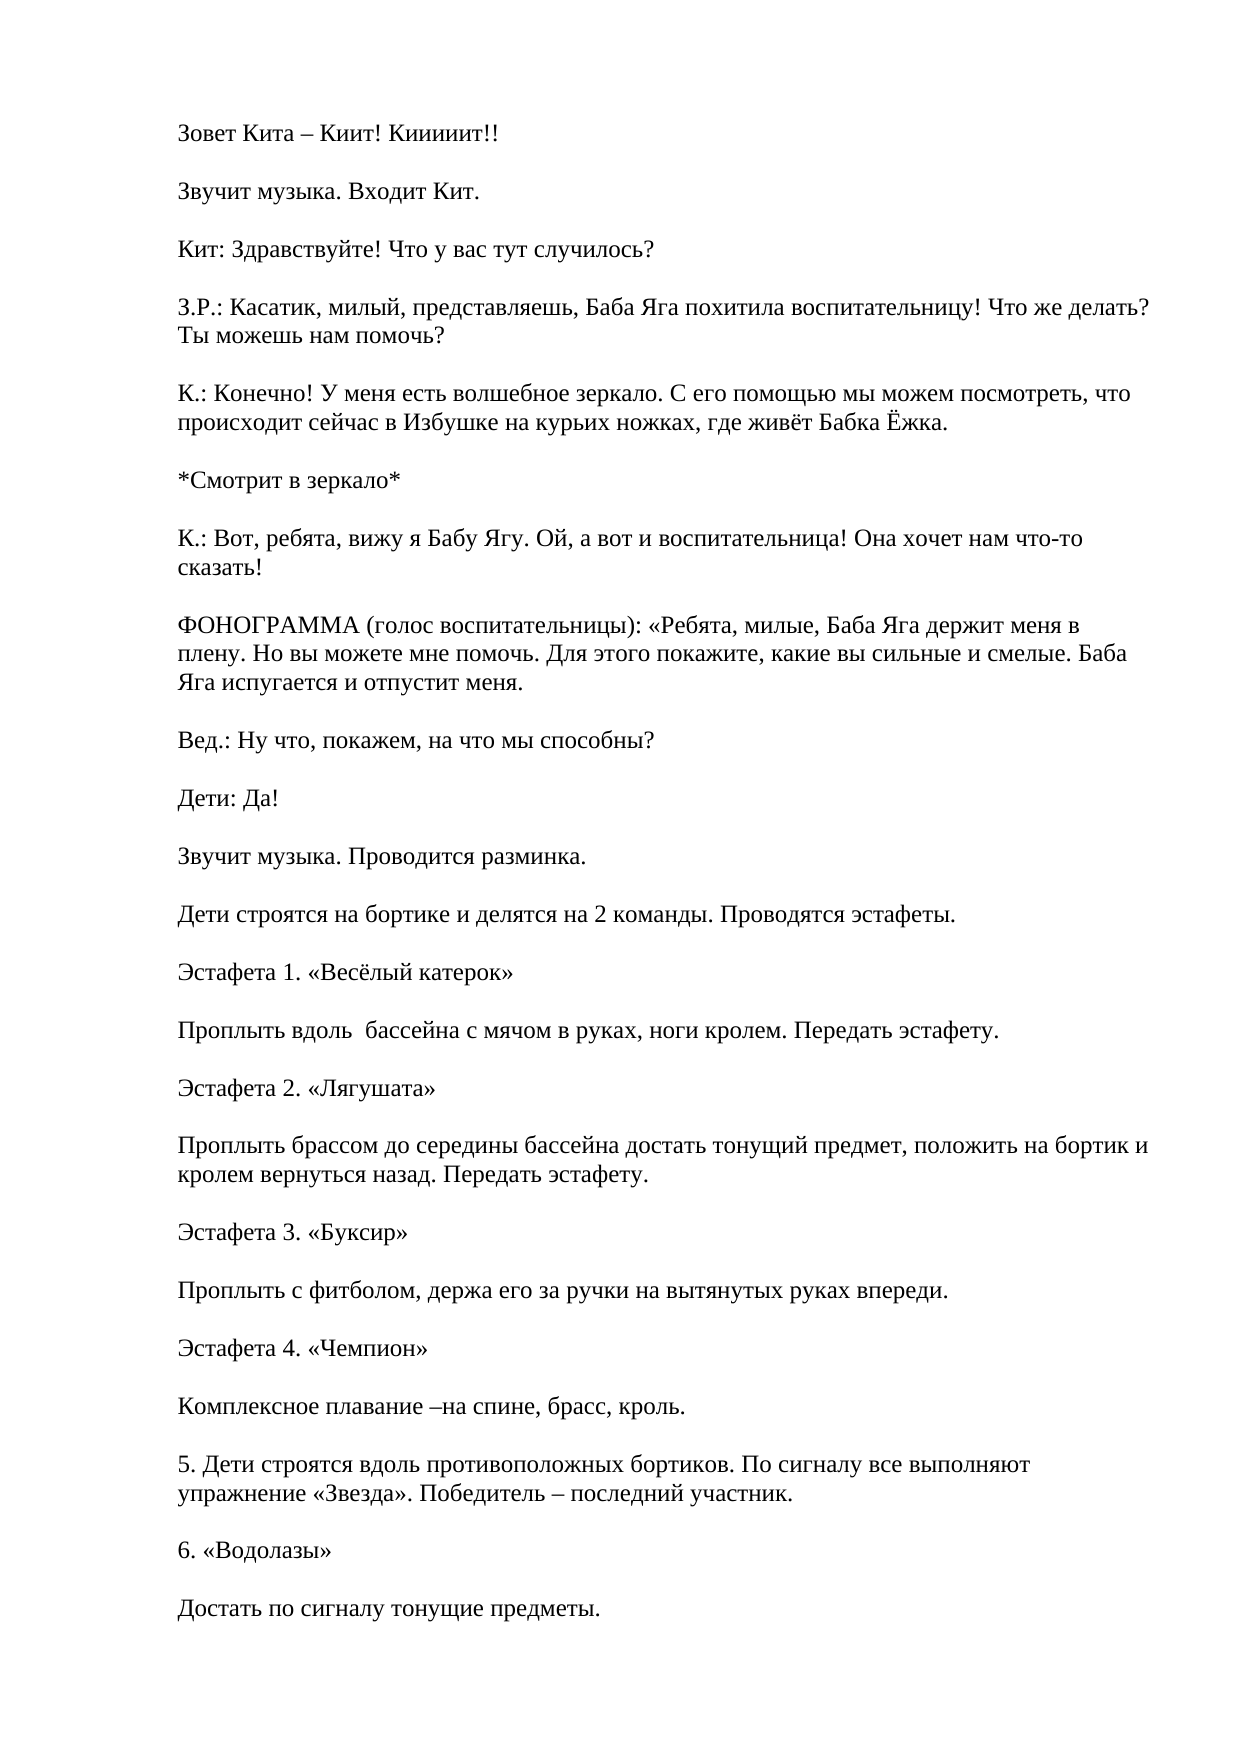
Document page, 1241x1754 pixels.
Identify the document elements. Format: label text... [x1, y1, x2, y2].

text Дети: Да! [177, 783, 1152, 812]
text Проплыть вдоль бассейна с мячом в руках, ноги кролем. Передать эстафету. [177, 1015, 1152, 1043]
text Зовет Кита – Киит! Кииииит!! [177, 118, 1152, 147]
text Проплыть брассом до середины бассейна достать тонущий предмет, положить на бортик и кролем вернуться назад. Передать эстафету. [177, 1131, 1152, 1188]
text К.: Конечно! У меня есть волшебное зеркало. С его помощью мы можем посмотреть, что происходит сейчас в Избушке на курьих ножках, где живёт Бабка Ёжка. [177, 378, 1152, 436]
text Эстафета 2. «Лягушата» [177, 1073, 1152, 1101]
text Комплексное плавание –на спине, брасс, кроль. [177, 1391, 1152, 1420]
text Проплыть с фитболом, держа его за ручки на вытянутых руках впереди. [177, 1275, 1152, 1304]
text К.: Вот, ребята, вижу я Бабу Ягу. Ой, а вот и воспитательница! Она хочет нам что-то сказать! [177, 523, 1152, 581]
text ФОНОГРАММА (голос воспитательницы): «Ребята, милые, Баба Яга держит меня в плену. Но вы можете мне помочь. Для этого покажите, какие вы сильные и смелые. Баба Яга испугается и отпустит меня. [177, 610, 1152, 696]
text Эстафета 4. «Чемпион» [177, 1333, 1152, 1362]
text *Смотрит в зеркало* [177, 465, 1152, 494]
text Эстафета 1. «Весёлый катерок» [177, 957, 1152, 986]
text Кит: Здравствуйте! Что у вас тут случилось? [177, 234, 1152, 263]
text 6. «Водолазы» [177, 1536, 1152, 1564]
text Эстафета 3. «Буксир» [177, 1217, 1152, 1246]
text Дети строятся на бортике и делятся на 2 команды. Проводятся эстафеты. [177, 899, 1152, 928]
text 5. Дети строятся вдоль противоположных бортиков. По сигналу все выполняют упражнение «Звезда». Победитель – последний участник. [177, 1449, 1152, 1506]
text Звучит музыка. Проводится разминка. [177, 841, 1152, 870]
text Достать по сигналу тонущие предметы. [177, 1593, 1152, 1622]
text Звучит музыка. Входит Кит. [177, 176, 1152, 205]
text Вед.: Ну что, покажем, на что мы способны? [177, 725, 1152, 754]
text З.Р.: Касатик, милый, представляешь, Баба Яга похитила воспитательницу! Что же делать? Ты можешь нам помочь? [177, 292, 1152, 349]
